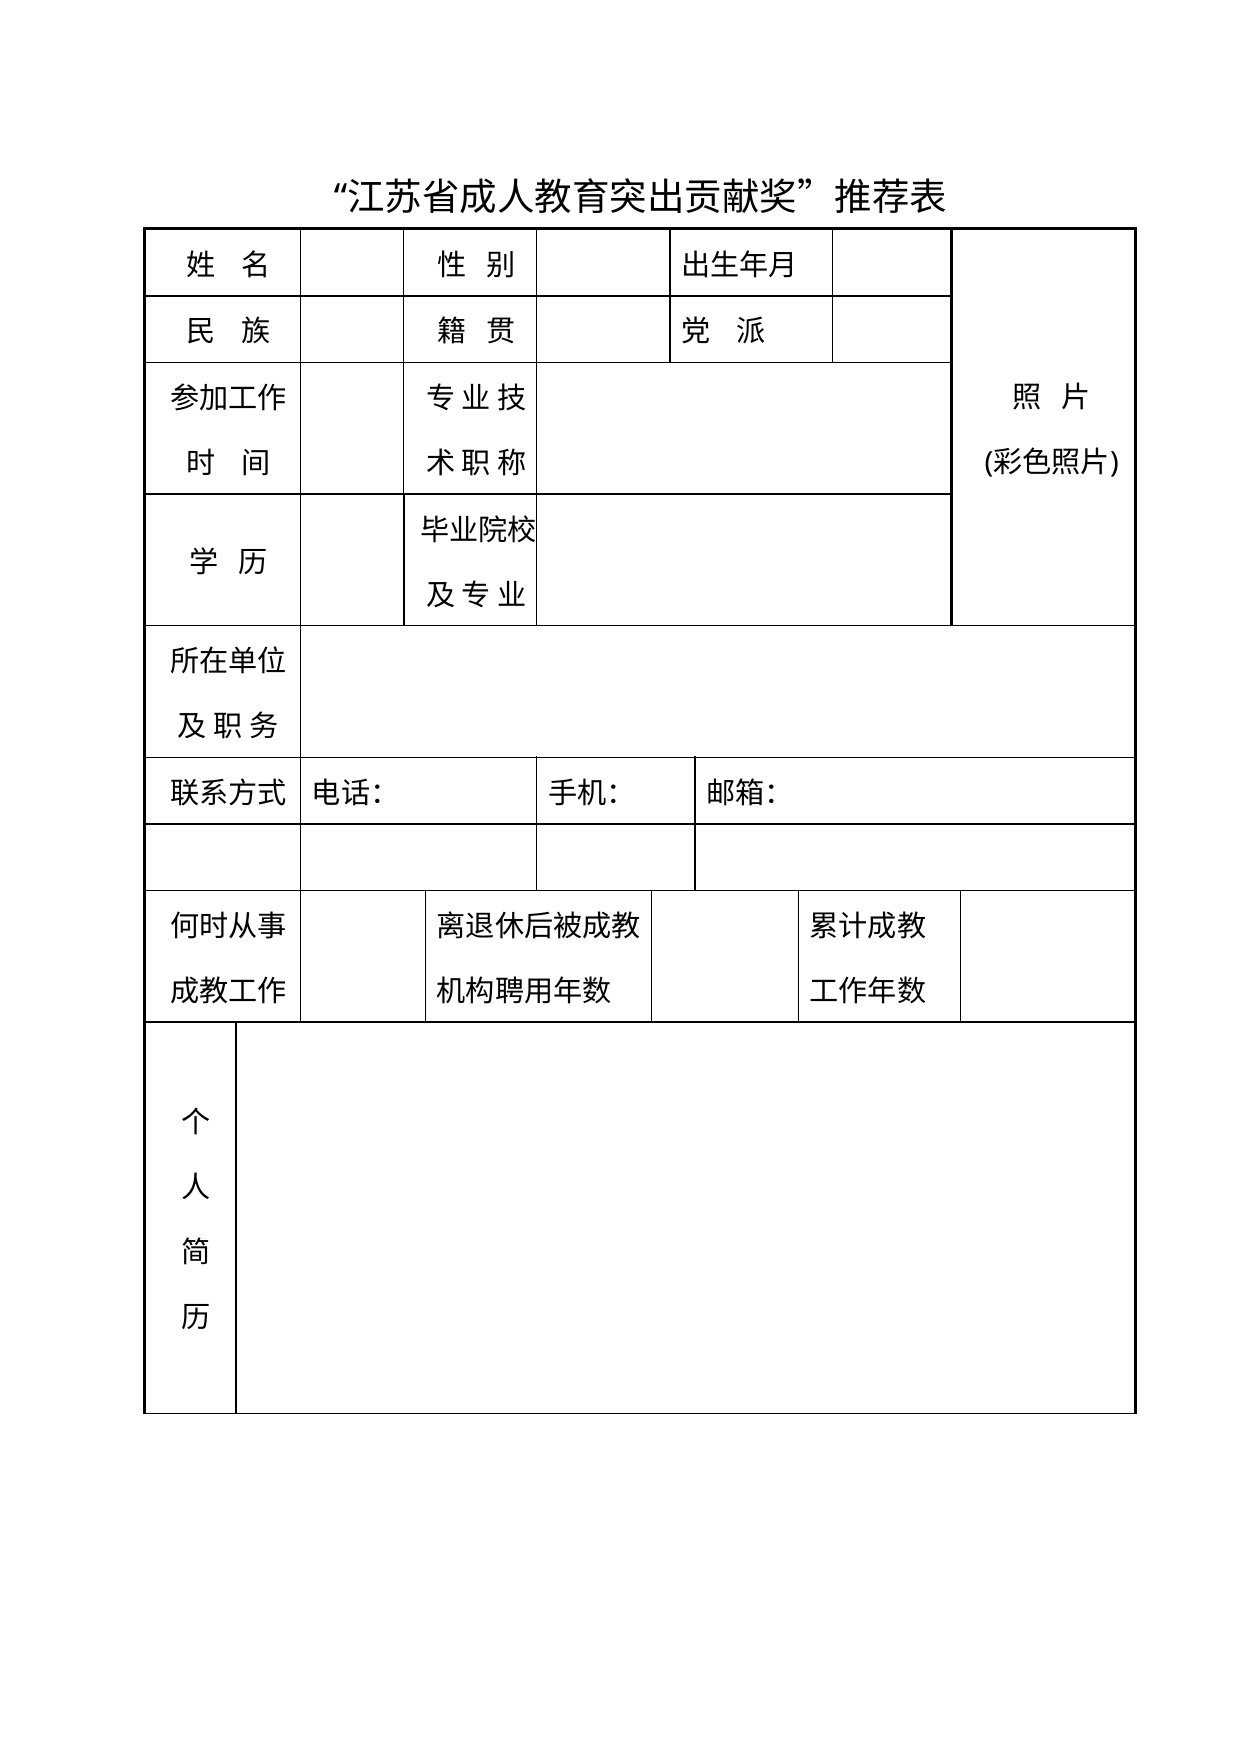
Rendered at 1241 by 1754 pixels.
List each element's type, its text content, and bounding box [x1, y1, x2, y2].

text “江苏省成人教育突出贡献奖”推荐表 [187, 162, 1093, 227]
table_cell 联系方式 [146, 758, 300, 823]
table_header [833, 230, 950, 295]
table_cell 毕业院校 及 专 业 [405, 495, 536, 625]
table_cell [301, 626, 1134, 756]
table_cell 个 人 简 历 [146, 1023, 235, 1413]
table_cell [146, 825, 300, 889]
table_cell [301, 297, 403, 362]
table_cell 累计成教 工作年数 [799, 891, 960, 1021]
table_cell [301, 495, 403, 625]
table_cell [961, 891, 1134, 1021]
table_cell [696, 825, 1134, 889]
table_cell 民 族 [146, 297, 300, 362]
table_header 照 片 (彩色照片) [953, 230, 1134, 625]
table_cell 学 历 [146, 495, 300, 625]
table_cell 离退休后被成教 机构聘用年数 [426, 891, 651, 1021]
table_cell 手机： [537, 758, 694, 823]
table_cell 所在单位 及 职 务 [146, 626, 300, 756]
table_header 姓 名 [146, 230, 300, 295]
table_cell 专 业 技 术 职 称 [404, 363, 536, 493]
table_cell 籍 贯 [404, 297, 536, 362]
table_cell [301, 825, 536, 889]
table_header 出生年月 [671, 230, 832, 295]
table_cell 何时从事成教工作 [146, 891, 300, 1021]
table_cell 参加工作 时 间 [146, 363, 300, 493]
table_header 性 别 [404, 230, 536, 295]
table_header [301, 230, 403, 295]
table_cell [537, 363, 950, 493]
table_cell [537, 495, 950, 625]
table_cell [237, 1023, 1134, 1413]
table_cell [301, 891, 425, 1021]
table_header [537, 230, 669, 295]
table_cell [537, 825, 694, 889]
table_cell [652, 891, 798, 1021]
table_cell [537, 297, 669, 362]
table_cell 电话： [301, 758, 536, 823]
table_cell 邮箱： [696, 758, 1134, 823]
table_cell [833, 297, 950, 362]
table_cell 党 派 [671, 297, 832, 362]
table_cell [301, 363, 403, 493]
